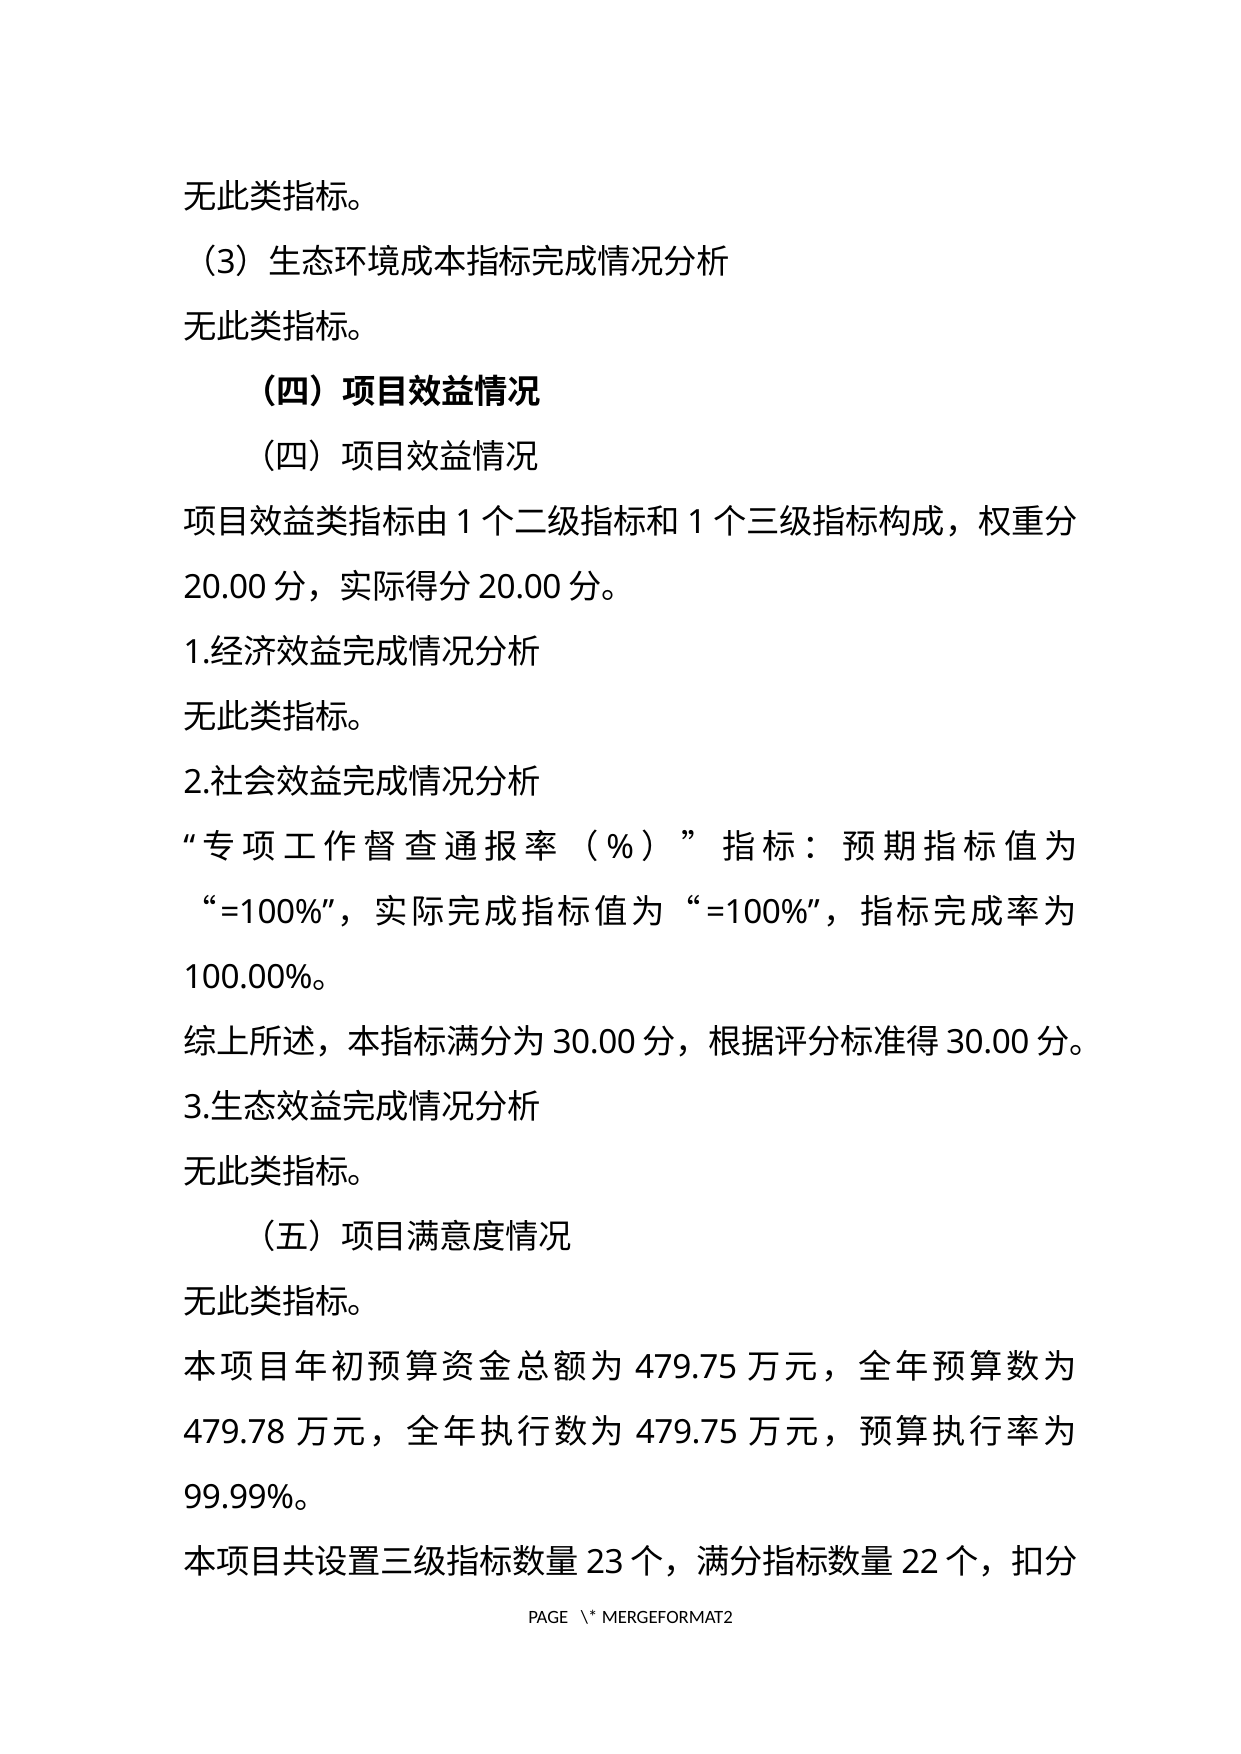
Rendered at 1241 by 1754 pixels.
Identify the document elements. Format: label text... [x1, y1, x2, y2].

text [183, 1202, 1078, 1592]
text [183, 162, 1078, 357]
text （四）项目效益情况 项目效益类指标由1个二级指标和1个三级指标构成，权重分20.00分，实际得分20.00分。 1.经济效益完成情况分析 无此类指标。 2.社会效益完成情况分析 “专项工作督查通报率（%）”指标：预期指标值为“=100%”，实际完成指标值为“=100%”，指标完成率为100.00%。 综上所述，本指标满分为30.00分，根据评分标准得30.00分。 3.生态效益完成情况分析 无此类指标。 [183, 422, 1078, 1202]
text （四）项目效益情况 [183, 357, 1078, 422]
